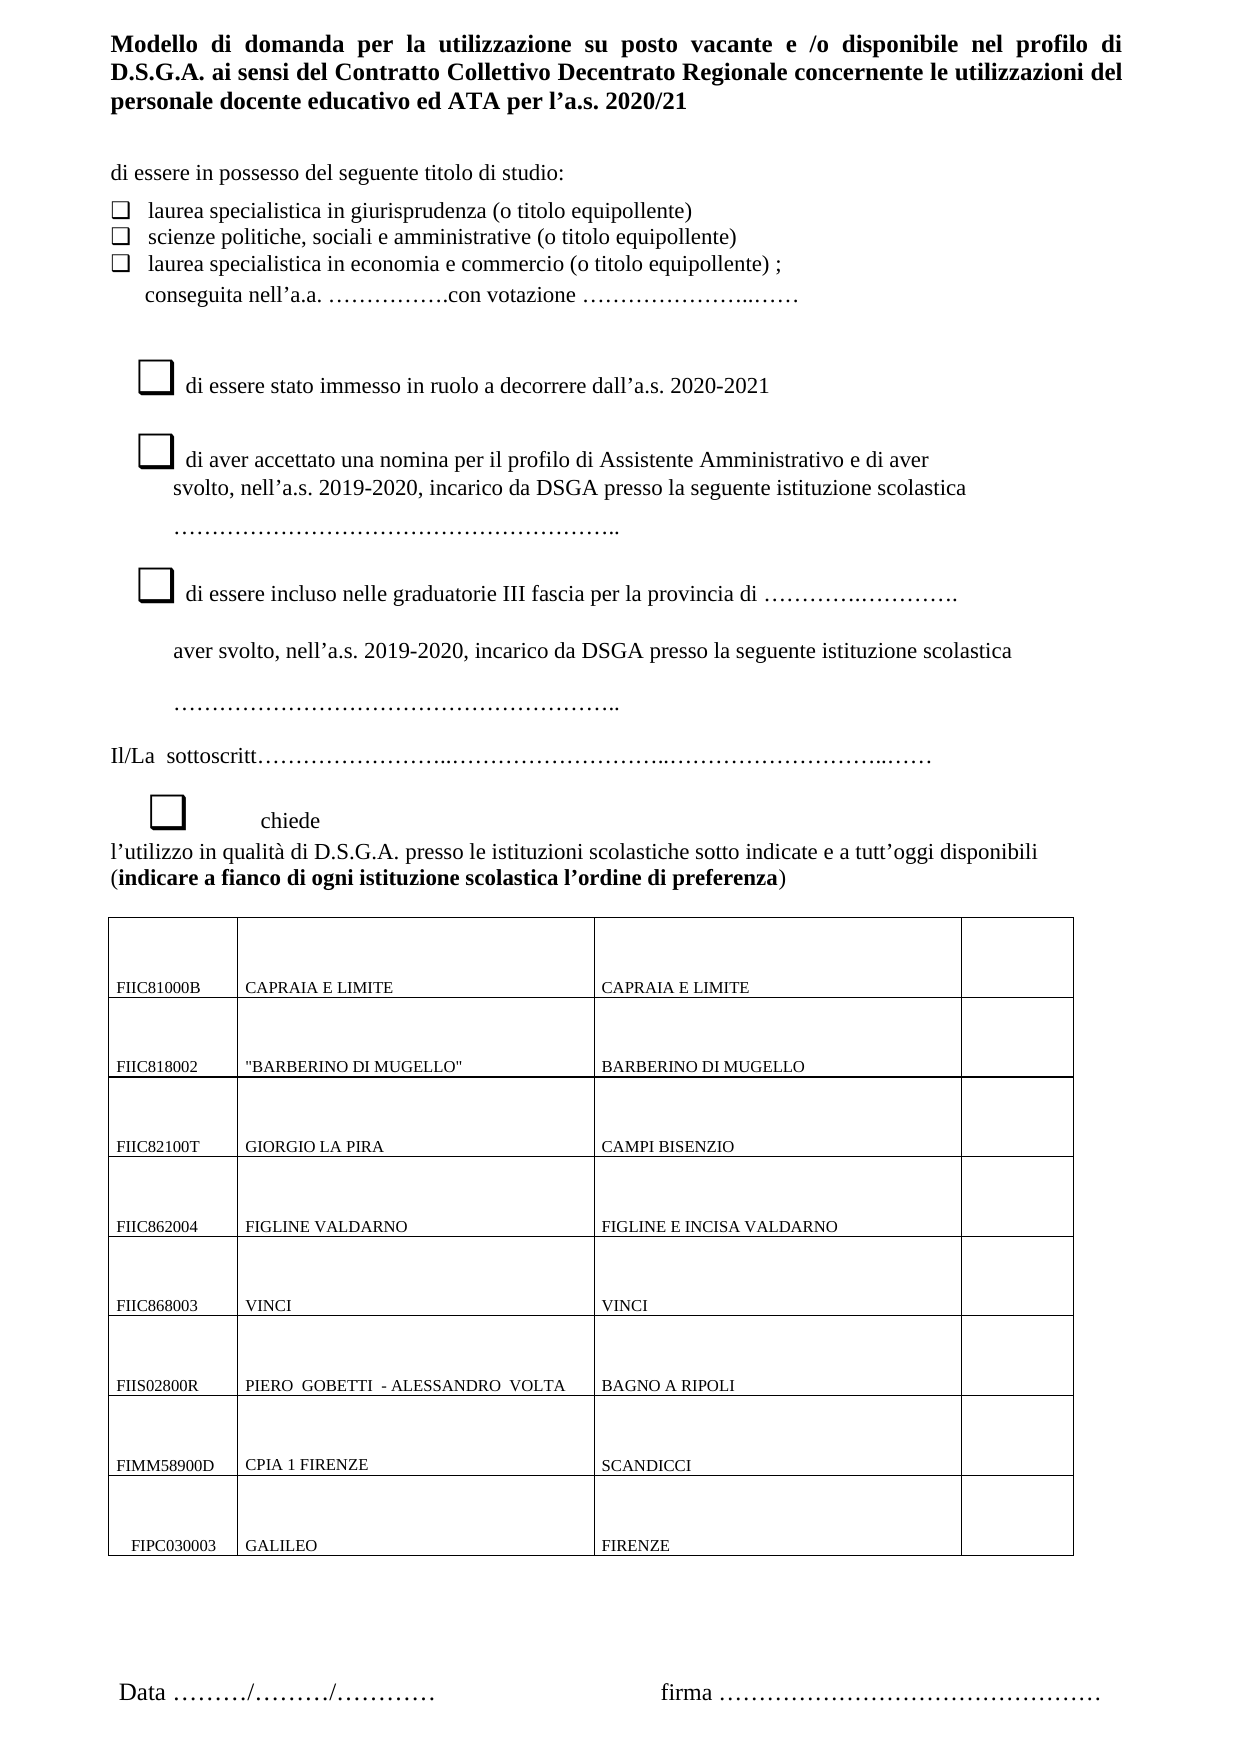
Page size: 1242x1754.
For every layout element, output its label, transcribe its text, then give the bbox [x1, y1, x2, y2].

table_header CAPRAIA E LIMITE [595, 918, 961, 997]
text conseguita nell’a.a. …………….con votazione …………………..…… [110, 282, 1124, 308]
table_cell FIRENZE [595, 1476, 961, 1554]
table_cell BAGNO A RIPOLI [595, 1316, 961, 1395]
text di essere in possesso del seguente titolo di studio: [110, 159, 1124, 186]
table_cell [962, 1476, 1073, 1554]
table_cell FIIC818002 [109, 998, 237, 1076]
table_cell FIMM58900D [109, 1396, 237, 1475]
list laurea specialistica in economia e commercio (o titolo equipollente) ; [110, 250, 1124, 276]
list di aver accettato una nomina per il profilo di Assistente Amministrativo e di aver svolto, nell’a.s. 2019-2020, incarico da DSGA presso la seguente istituzione scolastica [136, 429, 997, 500]
text l’utilizzo in qualità di D.S.G.A. presso le istituzioni scolastiche sotto indicate e a tutt’oggi disponibili (indicare a fianco di ogni istituzione scolastica l’ordine di preferenza) [110, 838, 1124, 891]
table_cell VINCI [238, 1237, 594, 1315]
table_cell [962, 998, 1073, 1076]
text Il/La sottoscritt……………………..………………………..………………………..…… [110, 742, 1124, 768]
list scienze politiche, sociali e amministrative (o titolo equipollente) [110, 223, 1124, 250]
table_cell FIIC862004 [109, 1157, 237, 1236]
table_cell [962, 1078, 1073, 1156]
table_cell FIGLINE VALDARNO [238, 1157, 594, 1236]
table_cell FIIS02800R [109, 1316, 237, 1395]
list chiede [147, 793, 1124, 838]
table_cell VINCI [595, 1237, 961, 1315]
table_cell FIIC868003 [109, 1237, 237, 1315]
table_cell [962, 1316, 1073, 1395]
table_cell FIIC82100T [109, 1078, 237, 1156]
table_header [962, 918, 1073, 997]
table_cell SCANDICCI [595, 1396, 961, 1475]
table_cell GALILEO [238, 1476, 594, 1554]
text aver svolto, nell’a.s. 2019-2020, incarico da DSGA presso la seguente istituzione scolastica [110, 637, 1124, 663]
table_cell [962, 1396, 1073, 1475]
text Data ………/………/………… firma ………………………………………… [119, 1677, 1124, 1706]
text ………………………………………………….. [173, 513, 1124, 539]
table_cell FIPC030003 [109, 1476, 237, 1554]
table_cell GIORGIO LA PIRA [238, 1078, 594, 1156]
table_cell PIERO GOBETTI - ALESSANDRO VOLTA [238, 1316, 594, 1395]
table_header CAPRAIA E LIMITE [238, 918, 594, 997]
table_cell FIGLINE E INCISA VALDARNO [595, 1157, 961, 1236]
table_cell CAMPI BISENZIO [595, 1078, 961, 1156]
list di essere incluso nelle graduatorie III fascia per la provincia di ………….…………. [136, 563, 988, 610]
table_cell BARBERINO DI MUGELLO [595, 998, 961, 1076]
table_cell CPIA 1 FIRENZE [238, 1396, 594, 1475]
text ………………………………………………….. [173, 689, 1124, 716]
table_cell [962, 1237, 1073, 1315]
table_header FIIC81000B [109, 918, 237, 997]
table_cell "BARBERINO DI MUGELLO" [238, 998, 594, 1076]
table_cell [962, 1157, 1073, 1236]
list laurea specialistica in giurisprudenza (o titolo equipollente) [110, 197, 1124, 223]
list di essere stato immesso in ruolo a decorrere dall’a.s. 2020-2021 [136, 351, 1124, 404]
